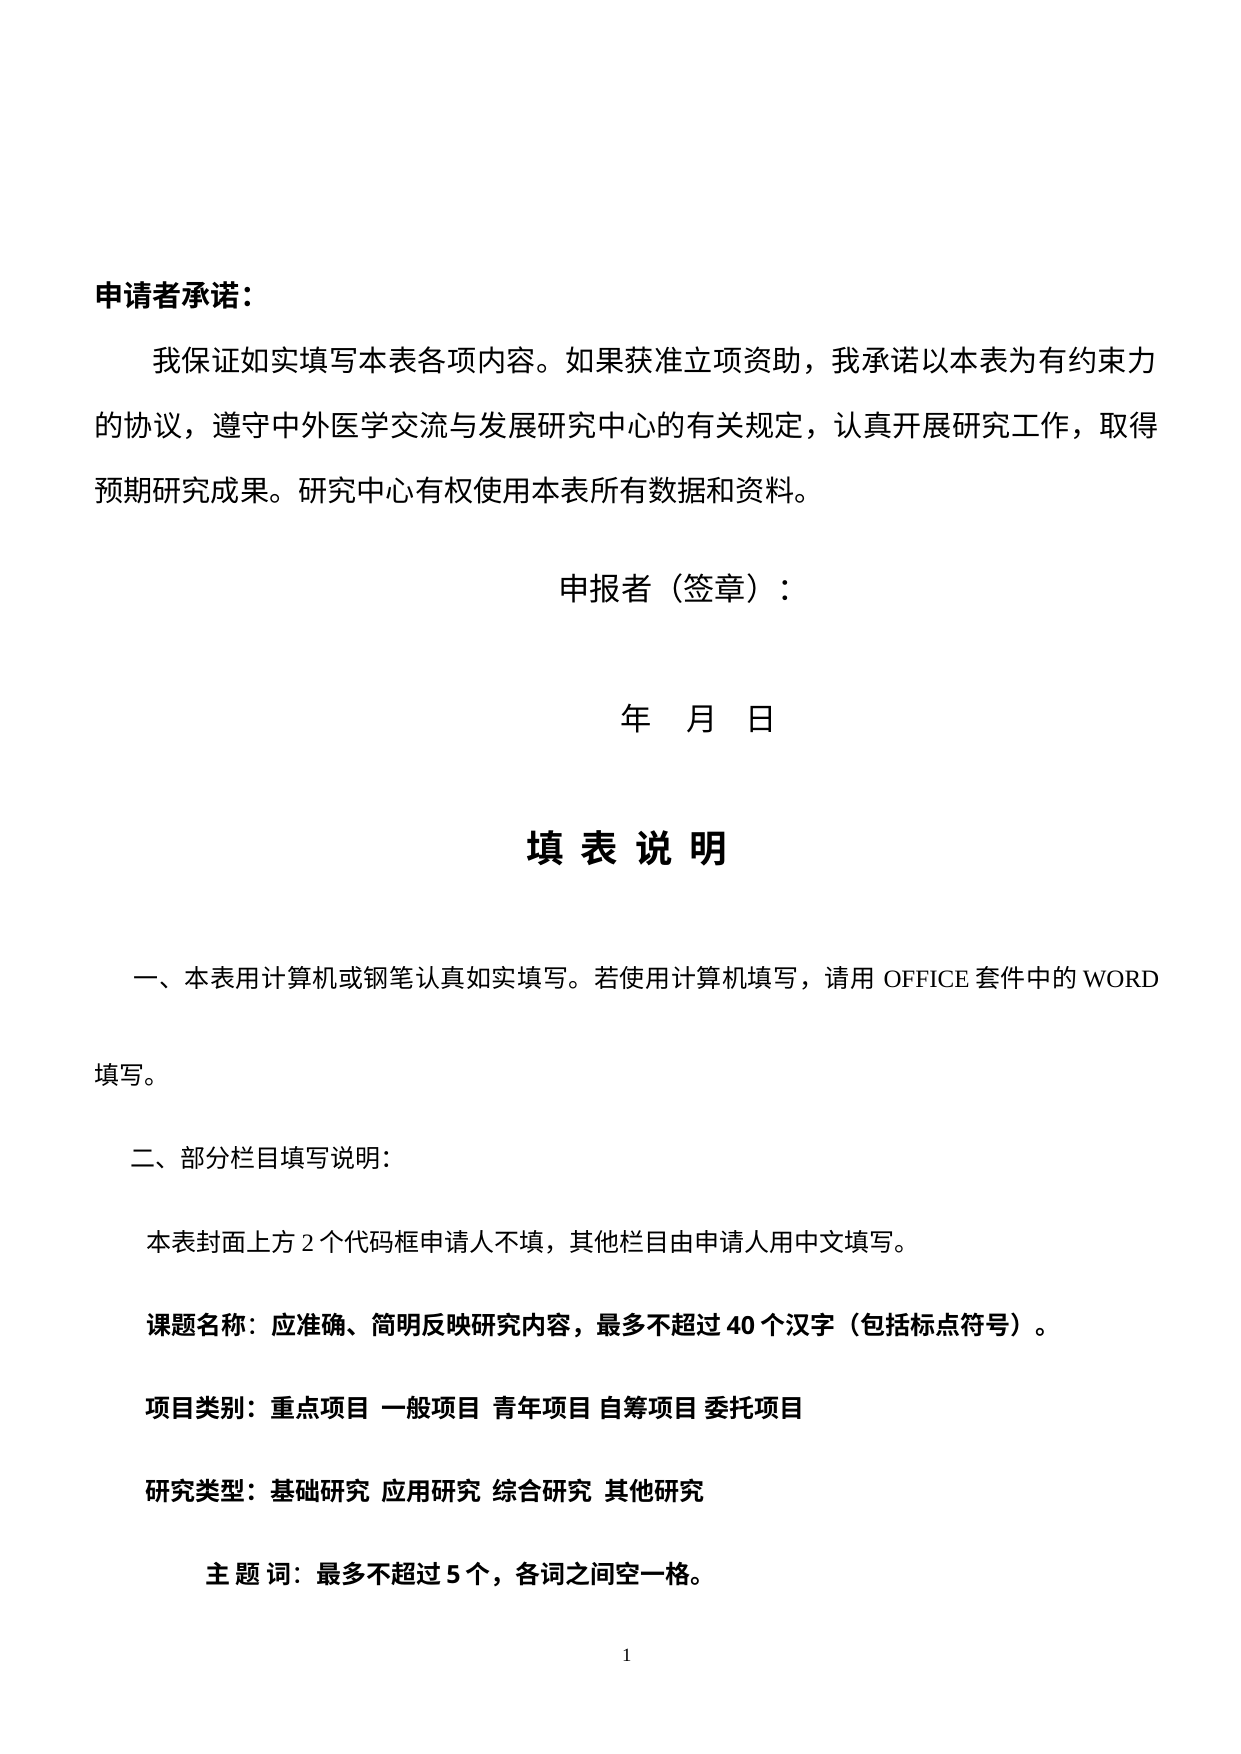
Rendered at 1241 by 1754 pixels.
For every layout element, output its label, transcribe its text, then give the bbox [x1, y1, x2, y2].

text 申报者（签章）： [94, 554, 972, 619]
text 主 题 词：最多不超过5个，各词之间空一格。 [94, 1540, 1159, 1605]
text 一、本表用计算机或钢笔认真如实填写。若使用计算机填写，请用OFFICE套件中的WORD填写。 [94, 944, 1159, 1106]
text 项目类别：重点项目 一般项目 青年项目 自筹项目 委托项目 [82, 1374, 1159, 1439]
text 填 表 说 明 [94, 814, 1159, 879]
text 我保证如实填写本表各项内容。如果获准立项资助，我承诺以本表为有约束力的协议，遵守中外医学交流与发展研究中心的有关规定，认真开展研究工作，取得预期研究成果。研究中心有权使用本表所有数据和资料。 [94, 326, 1159, 521]
text 申请者承诺： [94, 261, 1159, 326]
text 研究类型：基础研究 应用研究 综合研究 其他研究 [82, 1457, 1159, 1522]
text 年 月 日 [94, 684, 1034, 749]
text 二、部分栏目填写说明： [94, 1124, 1159, 1189]
text 本表封面上方2个代码框申请人不填，其他栏目由申请人用中文填写。 [84, 1208, 1159, 1273]
text 课题名称：应准确、简明反映研究内容，最多不超过40个汉字（包括标点符号）。 [84, 1291, 1159, 1356]
